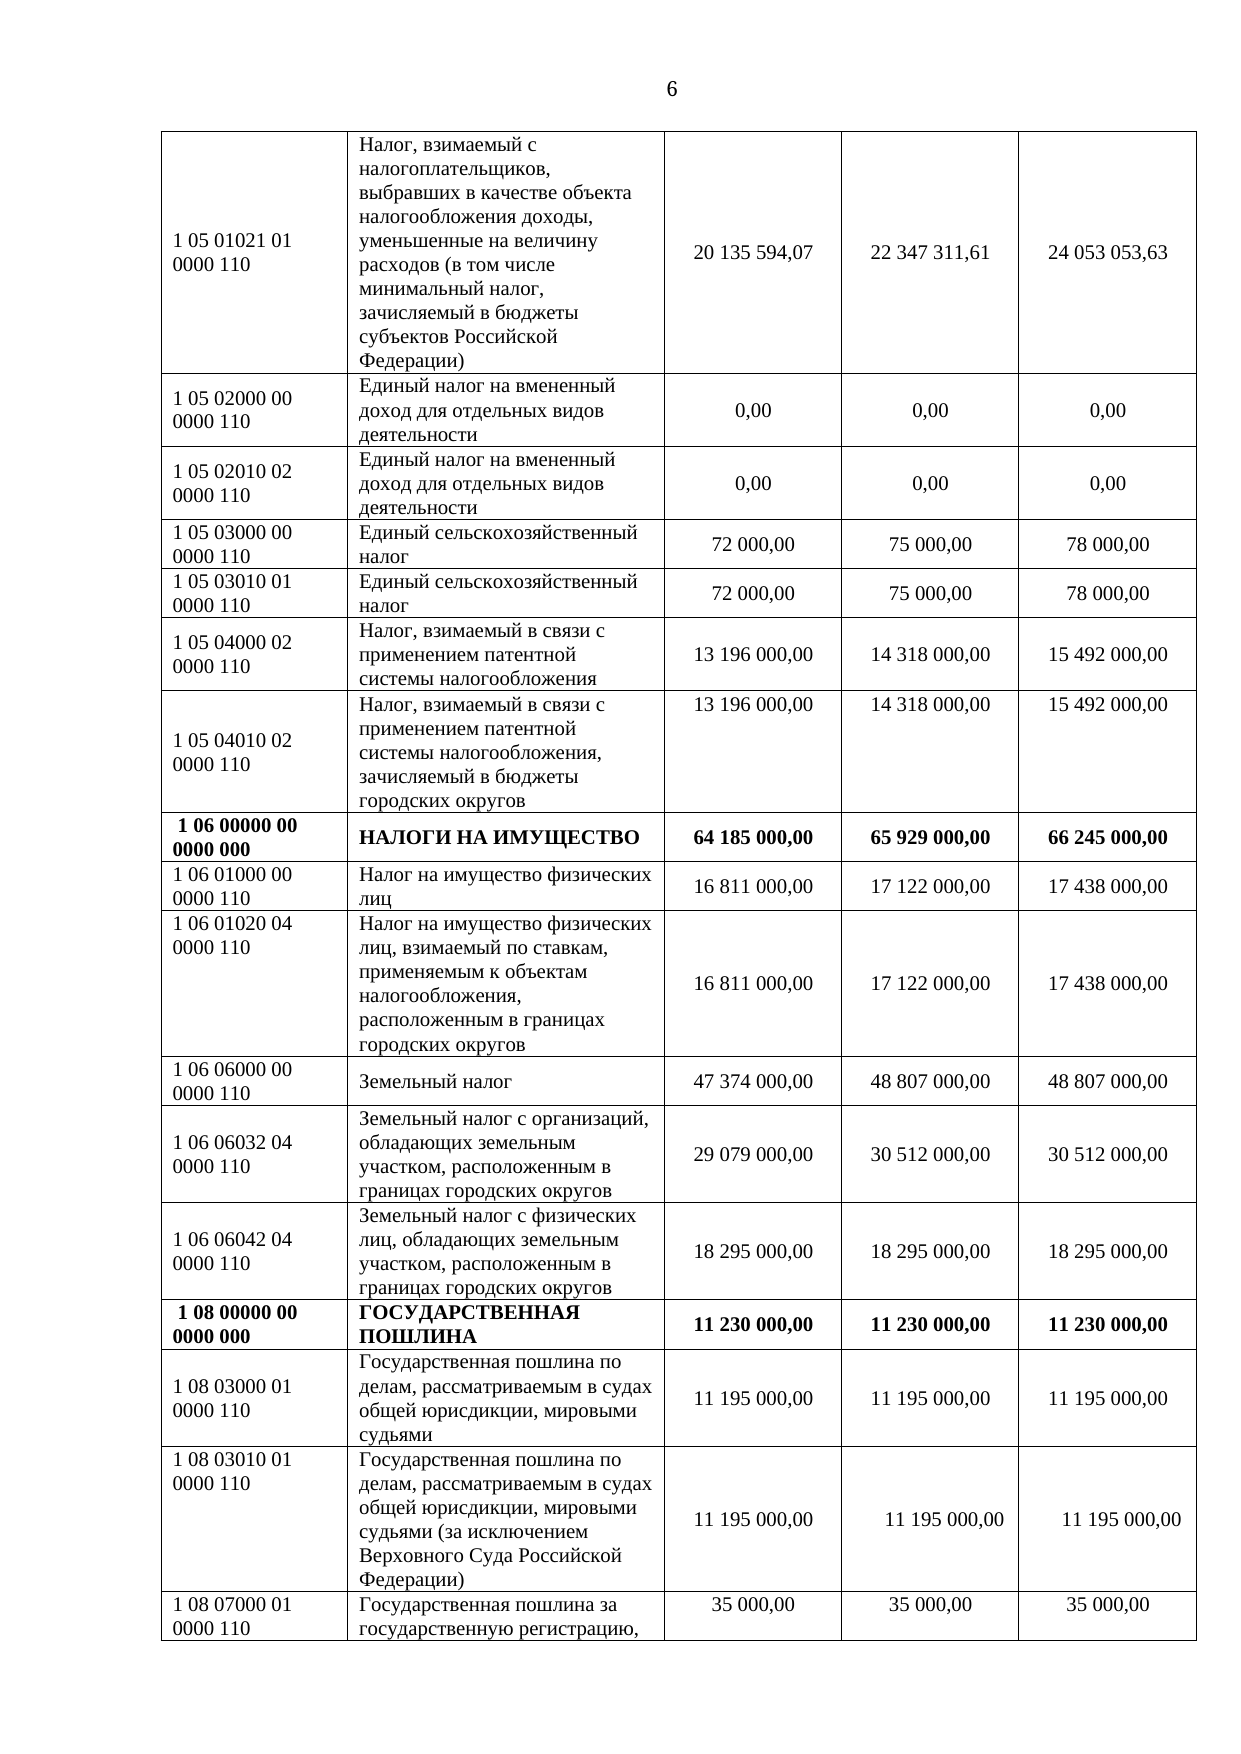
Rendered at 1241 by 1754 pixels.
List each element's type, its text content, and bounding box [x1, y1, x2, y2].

table_cell 14 318 000,00 [842, 618, 1018, 690]
table_cell 1 06 01020 04 0000 110 [162, 911, 347, 1056]
table_cell Единый налог на вмененный доход для отдельных видов деятельности [348, 447, 664, 519]
table_cell 1 06 06032 04 0000 110 [162, 1106, 347, 1202]
table_cell 18 295 000,00 [842, 1203, 1018, 1299]
table_cell 64 185 000,00 [665, 813, 841, 861]
table_cell 1 05 03010 01 0000 110 [162, 569, 347, 617]
table_cell 11 195 000,00 [842, 1447, 1018, 1591]
table_cell 15 492 000,00 [1019, 618, 1196, 690]
table_cell 17 122 000,00 [842, 862, 1018, 910]
table_cell 78 000,00 [1019, 569, 1196, 617]
table_cell Налог на имущество физических лиц [348, 862, 664, 910]
table_cell 13 196 000,00 [665, 691, 841, 812]
table_cell 78 000,00 [1019, 520, 1196, 568]
table_cell 16 811 000,00 [665, 862, 841, 910]
table_cell 11 230 000,00 [1019, 1300, 1196, 1348]
table_cell Земельный налог [348, 1057, 664, 1105]
table_cell 75 000,00 [842, 569, 1018, 617]
table_cell 0,00 [842, 374, 1018, 446]
table_cell 1 06 00000 00 0000 000 [162, 813, 347, 861]
table_cell 11 195 000,00 [842, 1350, 1018, 1446]
table_cell 0,00 [665, 447, 841, 519]
table_cell 20 135 594,07 [665, 132, 841, 372]
table_cell Налог, взимаемый в связи с применением патентной системы налогообложения [348, 618, 664, 690]
table_cell 0,00 [665, 374, 841, 446]
table_cell 22 347 311,61 [842, 132, 1018, 372]
table_cell 24 053 053,63 [1019, 132, 1196, 372]
table_cell Налог, взимаемый с налогоплательщиков, выбравших в качестве объекта налогообложения доходы, уменьшенные на величину расходов (в том числе минимальный налог, зачисляемый в бюджеты субъектов Российской Федерации) [348, 132, 664, 372]
table_cell ГОСУДАРСТВЕННАЯ ПОШЛИНА [348, 1300, 664, 1348]
table_cell 11 195 000,00 [1019, 1447, 1196, 1591]
table_cell 1 06 01000 00 0000 110 [162, 862, 347, 910]
table_cell 75 000,00 [842, 520, 1018, 568]
table_cell 72 000,00 [665, 520, 841, 568]
table_cell 65 929 000,00 [842, 813, 1018, 861]
table_cell Налог на имущество физических лиц, взимаемый по ставкам, применяемым к объектам налогообложения, расположенным в границах городских округов [348, 911, 664, 1056]
table_cell 66 245 000,00 [1019, 813, 1196, 861]
table_cell 48 807 000,00 [842, 1057, 1018, 1105]
table_cell 17 438 000,00 [1019, 911, 1196, 1056]
table_cell 1 05 01021 01 0000 110 [162, 132, 347, 372]
table_cell 18 295 000,00 [665, 1203, 841, 1299]
table_cell 13 196 000,00 [665, 618, 841, 690]
table_cell 29 079 000,00 [665, 1106, 841, 1202]
table_cell Единый налог на вмененный доход для отдельных видов деятельности [348, 374, 664, 446]
table_cell 16 811 000,00 [665, 911, 841, 1056]
table_cell 0,00 [1019, 374, 1196, 446]
table_cell 47 374 000,00 [665, 1057, 841, 1105]
table_cell 0,00 [842, 447, 1018, 519]
table_cell 1 06 06042 04 0000 110 [162, 1203, 347, 1299]
table_cell Земельный налог с организаций, обладающих земельным участком, расположенным в границах городских округов [348, 1106, 664, 1202]
table_cell 30 512 000,00 [1019, 1106, 1196, 1202]
table_cell Налог, взимаемый в связи с применением патентной системы налогообложения, зачисляемый в бюджеты городских округов [348, 691, 664, 812]
table_cell Государственная пошлина по делам, рассматриваемым в судах общей юрисдикции, мировыми судьями [348, 1350, 664, 1446]
table_cell Государственная пошлина по делам, рассматриваемым в судах общей юрисдикции, мировыми судьями (за исключением Верховного Суда Российской Федерации) [348, 1447, 664, 1591]
table_cell 35 000,00 [1019, 1592, 1196, 1640]
table_cell 1 06 06000 00 0000 110 [162, 1057, 347, 1105]
table_cell 1 05 02000 00 0000 110 [162, 374, 347, 446]
table_cell 1 05 04000 02 0000 110 [162, 618, 347, 690]
table_cell Единый сельскохозяйственный налог [348, 569, 664, 617]
table_cell Единый сельскохозяйственный налог [348, 520, 664, 568]
table_cell 11 230 000,00 [665, 1300, 841, 1348]
table_cell 0,00 [1019, 447, 1196, 519]
table_cell 1 05 03000 00 0000 110 [162, 520, 347, 568]
table_cell 48 807 000,00 [1019, 1057, 1196, 1105]
table_cell 35 000,00 [842, 1592, 1018, 1640]
table_cell 72 000,00 [665, 569, 841, 617]
table_cell 11 195 000,00 [1019, 1350, 1196, 1446]
table_cell 1 05 02010 02 0000 110 [162, 447, 347, 519]
table_cell 11 195 000,00 [665, 1447, 841, 1591]
table_cell 18 295 000,00 [1019, 1203, 1196, 1299]
table_cell 17 122 000,00 [842, 911, 1018, 1056]
table_cell НАЛОГИ НА ИМУЩЕСТВО [348, 813, 664, 861]
table_cell 11 230 000,00 [842, 1300, 1018, 1348]
table_cell 30 512 000,00 [842, 1106, 1018, 1202]
table_cell 1 08 03000 01 0000 110 [162, 1350, 347, 1446]
table_cell 17 438 000,00 [1019, 862, 1196, 910]
table_cell 15 492 000,00 [1019, 691, 1196, 812]
table_cell 35 000,00 [665, 1592, 841, 1640]
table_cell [348, 1592, 664, 1640]
table_cell 1 08 00000 00 0000 000 [162, 1300, 347, 1348]
table_cell 1 08 03010 01 0000 110 [162, 1447, 347, 1591]
table_cell 14 318 000,00 [842, 691, 1018, 812]
table_cell 1 05 04010 02 0000 110 [162, 691, 347, 812]
table_cell Земельный налог с физических лиц, обладающих земельным участком, расположенным в границах городских округов [348, 1203, 664, 1299]
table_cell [162, 1592, 347, 1640]
table_cell 11 195 000,00 [665, 1350, 841, 1446]
